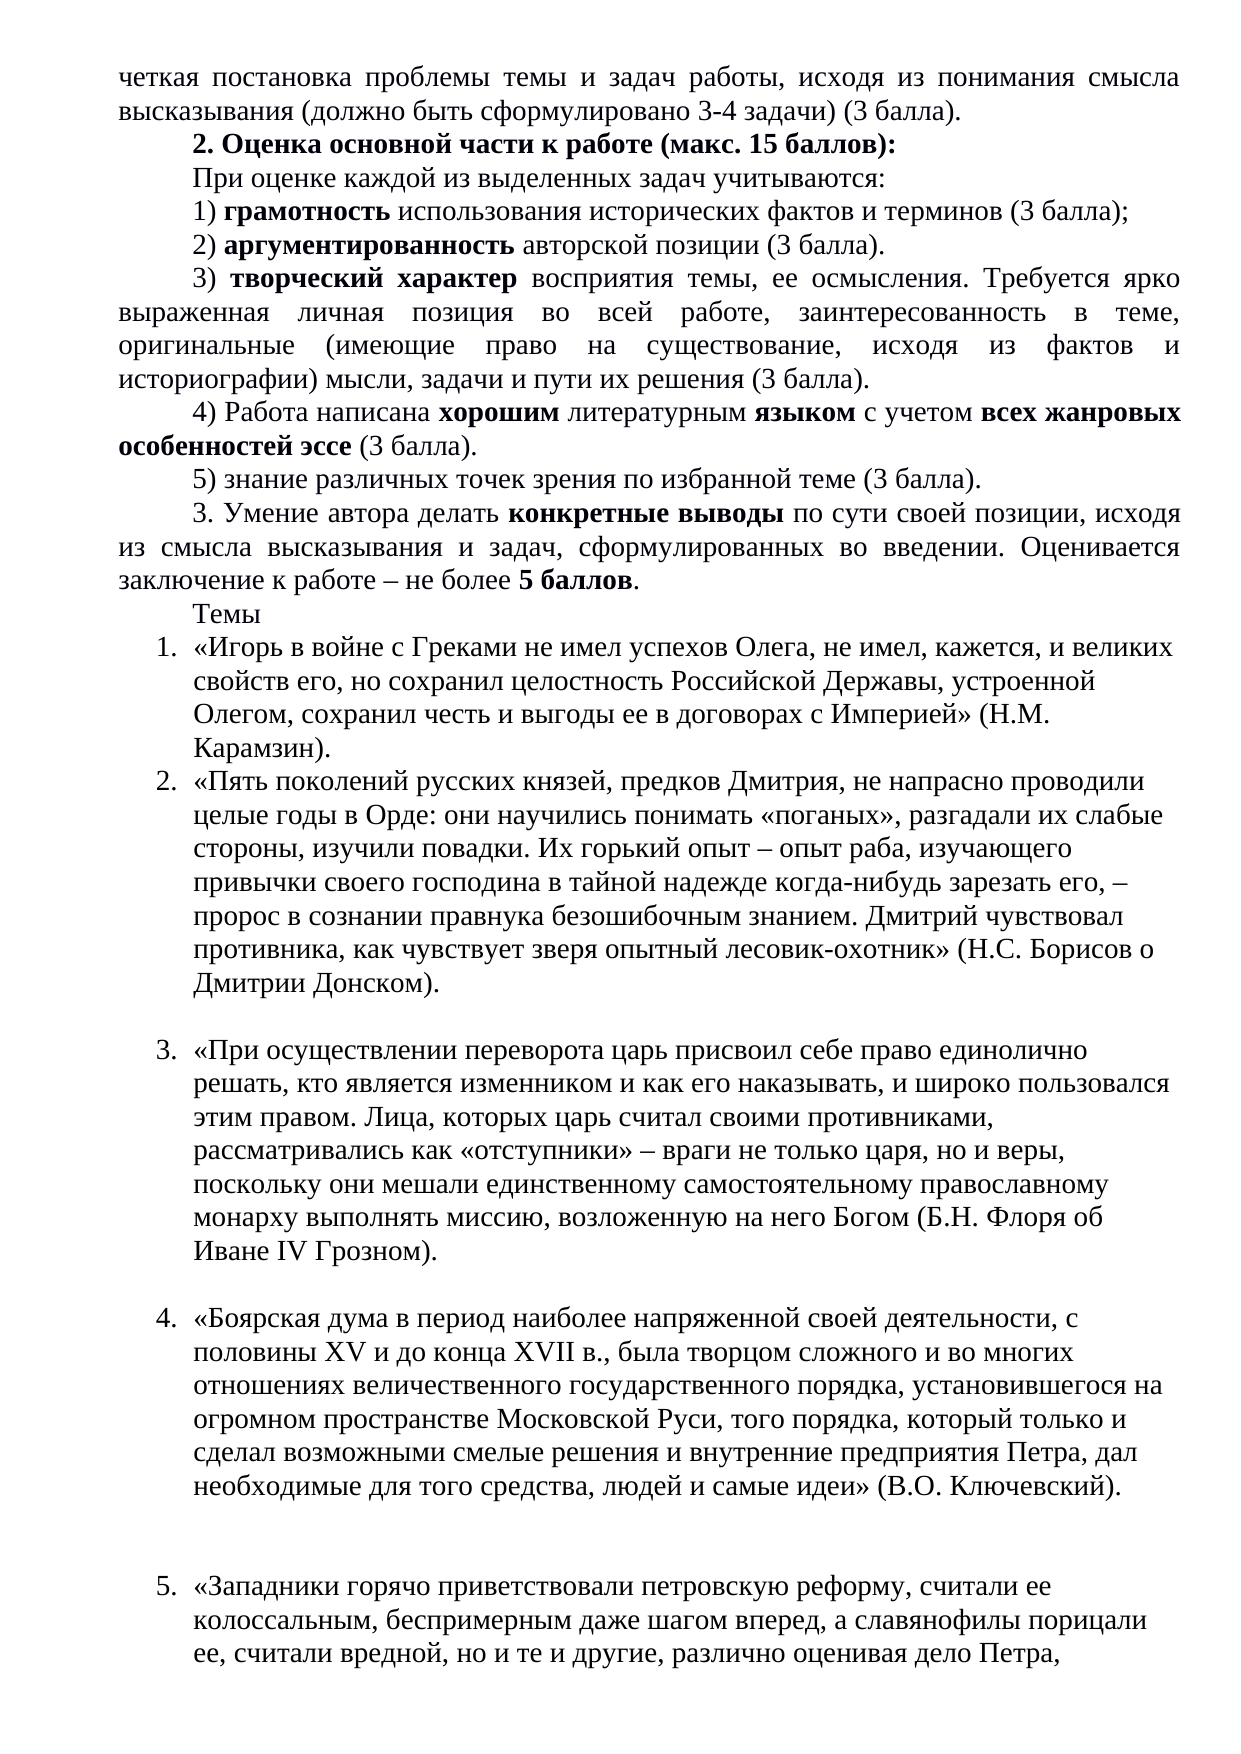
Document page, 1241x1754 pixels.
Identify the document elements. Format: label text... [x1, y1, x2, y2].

list «Игорь в войне с Греками не имел успехов Олега, не имел, кажется, и великих свойств его, но сохранил целостность Российской Державы, устроенной Олегом, сохранил честь и выгоды ее в договорах с Империей» (Н.М. Карамзин). [156, 629, 1181, 763]
text 1) грамотность использования исторических фактов и терминов (3 балла); [118, 193, 1181, 227]
list «Боярская дума в период наиболее напряженной своей деятельности, с половины XV и до конца XVII в., была творцом сложного и во многих отношениях величественного государственного порядка, установившегося на огромном пространстве Московской Руси, того порядка, который только и сделал возможными смелые решения и внутренние предприятия Петра, дал необходимые для того средства, людей и самые идеи» (В.О. Ключевский). [156, 1300, 1181, 1501]
text При оценке каждой из выделенных задач учитываются: [118, 160, 1181, 193]
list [156, 1568, 1181, 1669]
text 3. Умение автора делать конкретные выводы по сути своей позиции, исходя из смысла высказывания и задач, сформулированных во введении. Оценивается заключение к работе – не более 5 баллов. [118, 495, 1181, 596]
text 2. Оценка основной части к работе (макс. 15 баллов): [118, 126, 1181, 160]
list «При осуществлении переворота царь присвоил себе право единолично решать, кто является изменником и как его наказывать, и широко пользовался этим правом. Лица, которых царь считал своими противниками, рассматривались как «отступники» – враги не только царя, но и веры, поскольку они мешали единственному самостоятельному православному монарху выполнять миссию, возложенную на него Богом (Б.Н. Флоря об Иване IV Грозном). [156, 1032, 1181, 1267]
text 2) аргументированность авторской позиции (3 балла). [118, 227, 1181, 260]
text 5) знание различных точек зрения по избранной теме (3 балла). [118, 462, 1181, 495]
text 3) творческий характер восприятия темы, ее осмысления. Требуется ярко выраженная личная позиция во всей работе, заинтересованность в теме, оригинальные (имеющие право на существование, исходя из фактов и историографии) мысли, задачи и пути их решения (3 балла). [118, 260, 1181, 394]
text Темы [118, 596, 1181, 629]
list «Пять поколений русских князей, предков Дмитрия, не напрасно проводили целые годы в Орде: они научились понимать «поганых», разгадали их слабые стороны, изучили повадки. Их горький опыт – опыт раба, изучающего привычки своего господина в тайной надежде когда-нибудь зарезать его, – пророс в сознании правнука безошибочным знанием. Дмитрий чувствовал противника, как чувствует зверя опытный лесовик-охотник» (Н.С. Борисов о Дмитрии Донском). [156, 763, 1181, 998]
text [118, 59, 1181, 126]
text 4) Работа написана хорошим литературным языком с учетом всех жанровых особенностей эссе (3 балла). [118, 394, 1181, 462]
